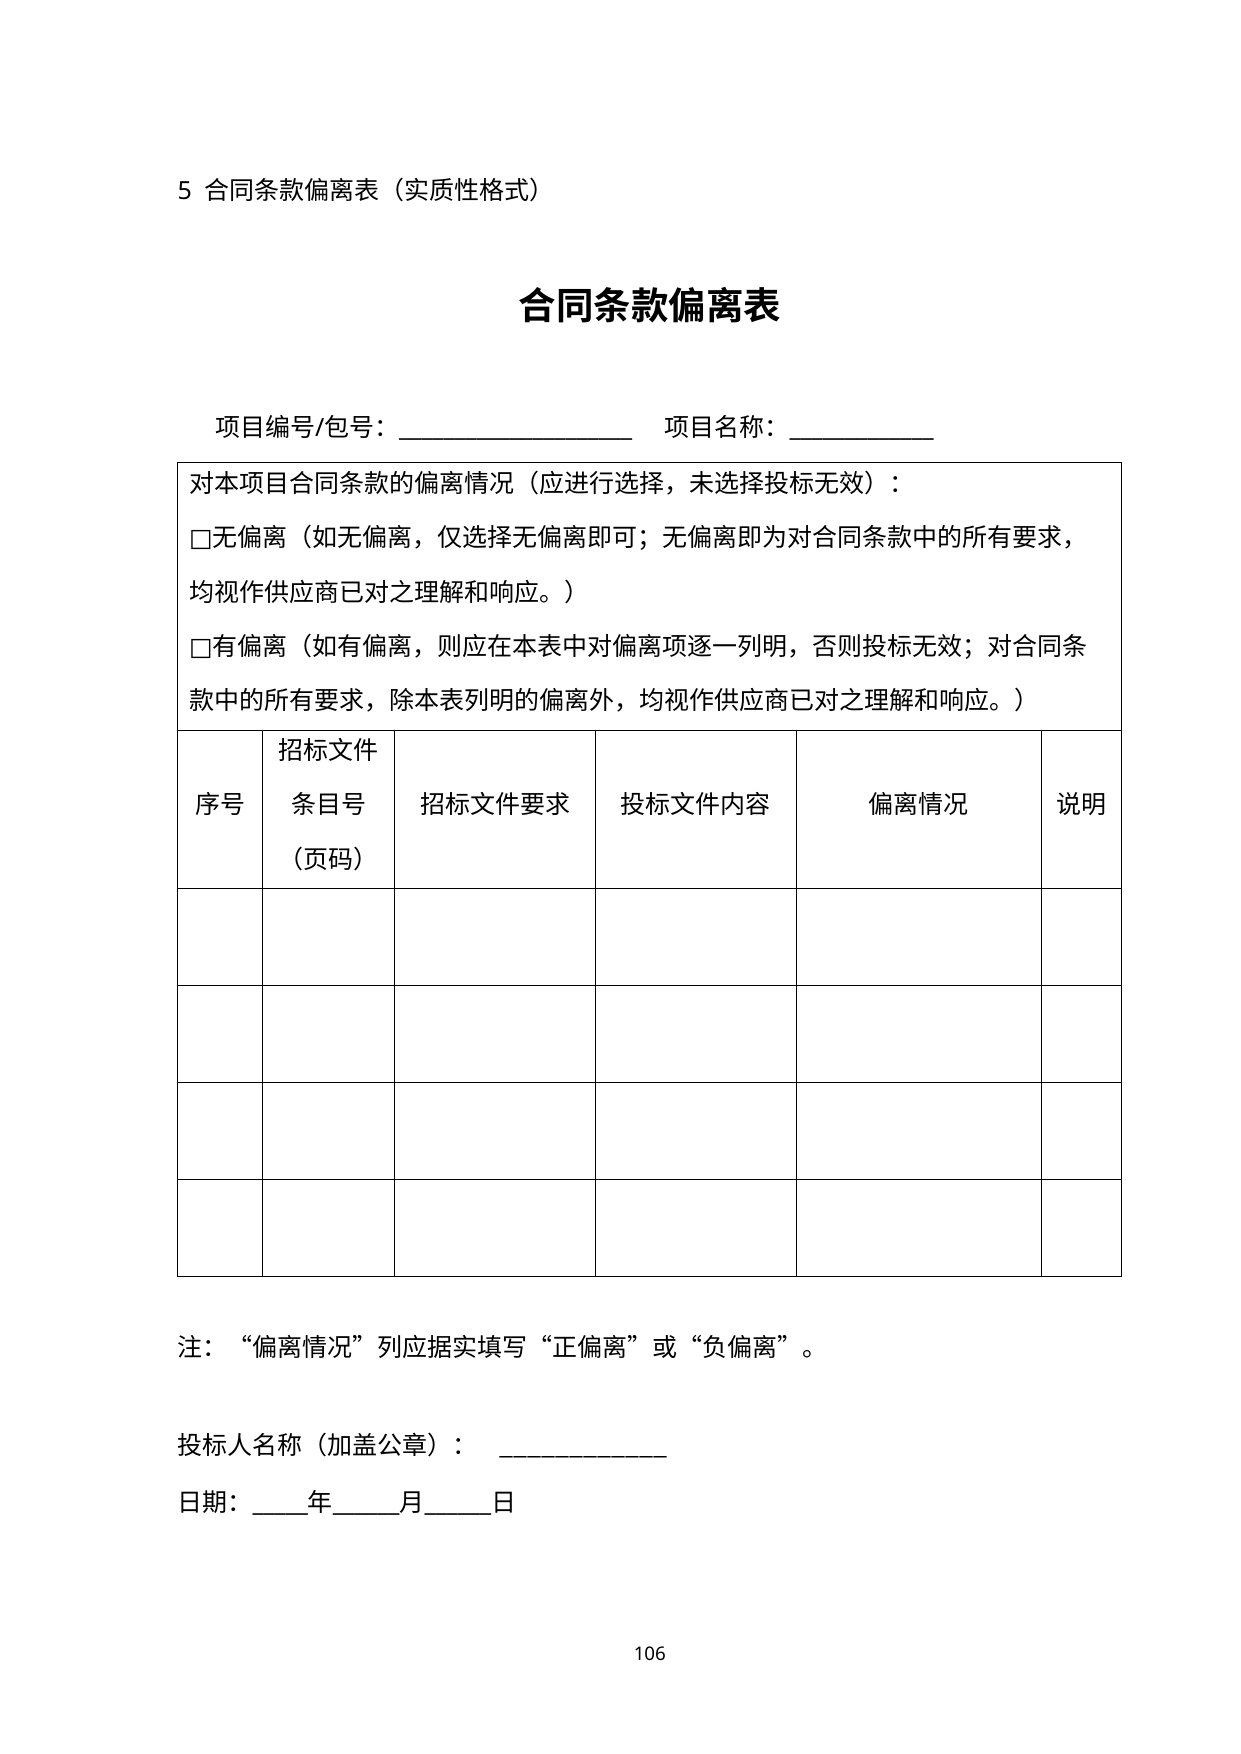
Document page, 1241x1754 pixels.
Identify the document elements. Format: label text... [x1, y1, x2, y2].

table_cell [178, 986, 262, 1082]
table_cell [178, 1083, 262, 1179]
table_cell [178, 889, 262, 985]
table_cell [395, 986, 595, 1082]
table_cell [797, 1180, 1041, 1276]
table_cell 招标文件条目号（页码） [263, 731, 394, 888]
table_cell [178, 1180, 262, 1276]
table_cell [1042, 1083, 1121, 1179]
table_cell 投标文件内容 [596, 731, 796, 888]
text 日期：_____年______月______日 [177, 1482, 1122, 1518]
table_cell [797, 889, 1041, 985]
text 投标人名称（加盖公章）： ____________ [177, 1425, 1122, 1461]
table_cell [263, 889, 394, 985]
table_cell [395, 889, 595, 985]
table_cell [263, 1180, 394, 1276]
table_cell [395, 1083, 595, 1179]
table_cell [797, 1083, 1041, 1179]
text 项目编号/包号：_____________________ 项目名称：_____________ [177, 408, 1122, 444]
table_cell 偏离情况 [797, 731, 1041, 888]
table_cell [1042, 986, 1121, 1082]
text 合同条款偏离表 [177, 276, 1122, 330]
table_cell [1042, 889, 1121, 985]
table_cell [596, 889, 796, 985]
text 5 合同条款偏离表（实质性格式） [177, 170, 1122, 206]
text 注：“偏离情况”列应据实填写“正偏离”或“负偏离”。 [177, 1328, 1122, 1364]
table_cell [596, 986, 796, 1082]
table_cell 招标文件要求 [395, 731, 595, 888]
table_cell [596, 1180, 796, 1276]
table_header 对本项目合同条款的偏离情况（应进行选择，未选择投标无效）： □无偏离（如无偏离，仅选择无偏离即可；无偏离即为对合同条款中的所有要求，均视作供应商已对之理解和响应。） □有偏离（如有偏离，则应在本表中对偏离项逐一列明，否则投标无效；对合同条款中的所有要求，除本表列明的偏离外，均视作供应商已对之理解和响应。） [178, 463, 1121, 729]
table_cell [395, 1180, 595, 1276]
table_cell [263, 986, 394, 1082]
table_cell [797, 986, 1041, 1082]
table_cell 说明 [1042, 731, 1121, 888]
table_cell 序号 [178, 731, 262, 888]
table_cell [263, 1083, 394, 1179]
table_cell [596, 1083, 796, 1179]
table_cell [1042, 1180, 1121, 1276]
